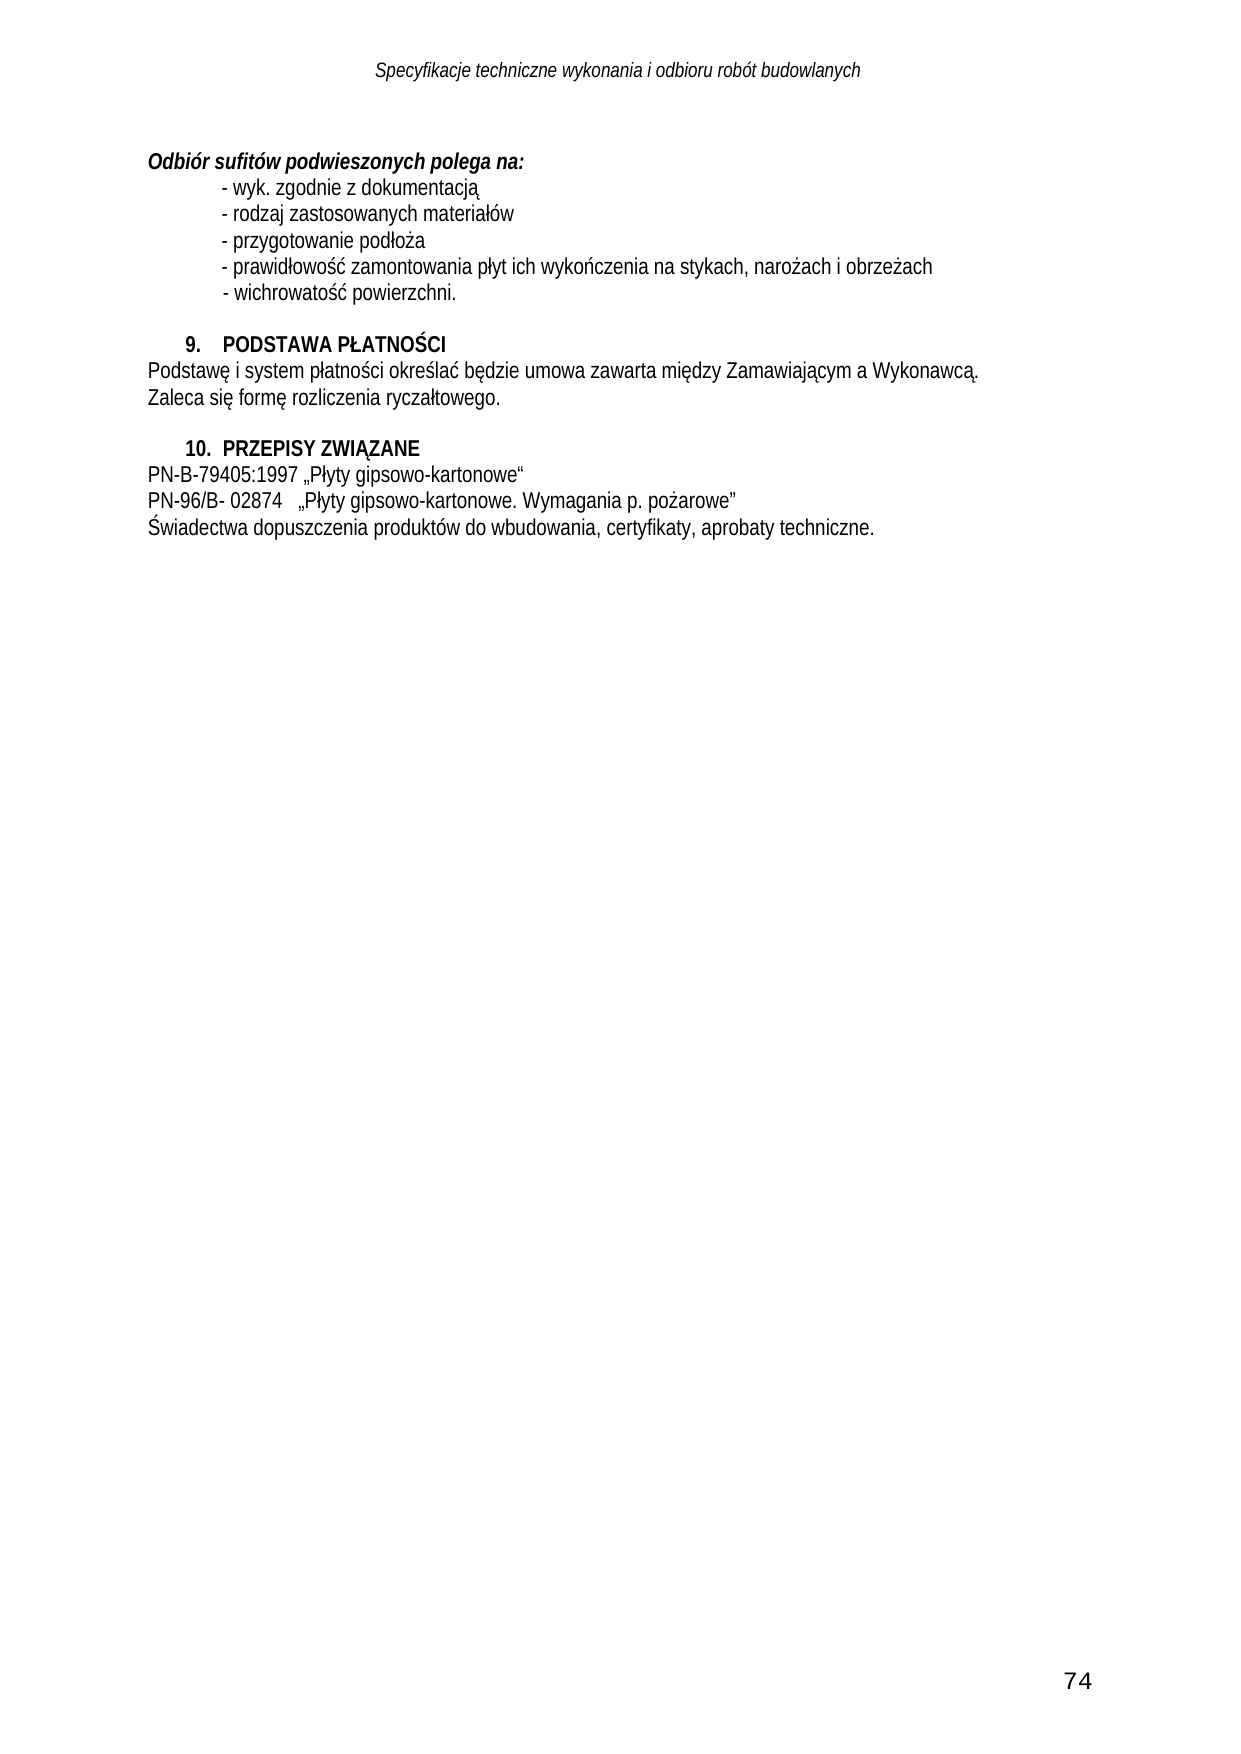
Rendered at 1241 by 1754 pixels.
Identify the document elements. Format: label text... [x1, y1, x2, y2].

text Świadectwa dopuszczenia produktów do wbudowania, certyfikaty, aprobaty techniczne. [148, 514, 1093, 540]
text PN-96/B- 02874 „Płyty gipsowo-kartonowe. Wymagania p. pożarowe” [148, 487, 1093, 514]
text Podstawę i system płatności określać będzie umowa zawarta między Zamawiającym a Wykonawcą. [148, 357, 1093, 383]
list PODSTAWA PŁATNOŚCI [185, 331, 1093, 357]
text - wichrowatość powierzchni. [148, 279, 1093, 306]
subtitle Odbiór sufitów podwieszonych polega na: [148, 148, 1093, 174]
subtitle - wyk. zgodnie z dokumentacją [148, 174, 1093, 200]
text Zaleca się formę rozliczenia ryczałtowego. [148, 383, 1093, 410]
subtitle - przygotowanie podłoża [148, 227, 1093, 253]
text PN-B-79405:1997 „Płyty gipsowo-kartonowe“ [148, 461, 1093, 487]
subtitle - prawidłowość zamontowania płyt ich wykończenia na stykach, narożach i obrzeżach [148, 253, 1093, 279]
list PRZEPISY ZWIĄZANE [185, 435, 1093, 461]
subtitle - rodzaj zastosowanych materiałów [148, 200, 1093, 227]
